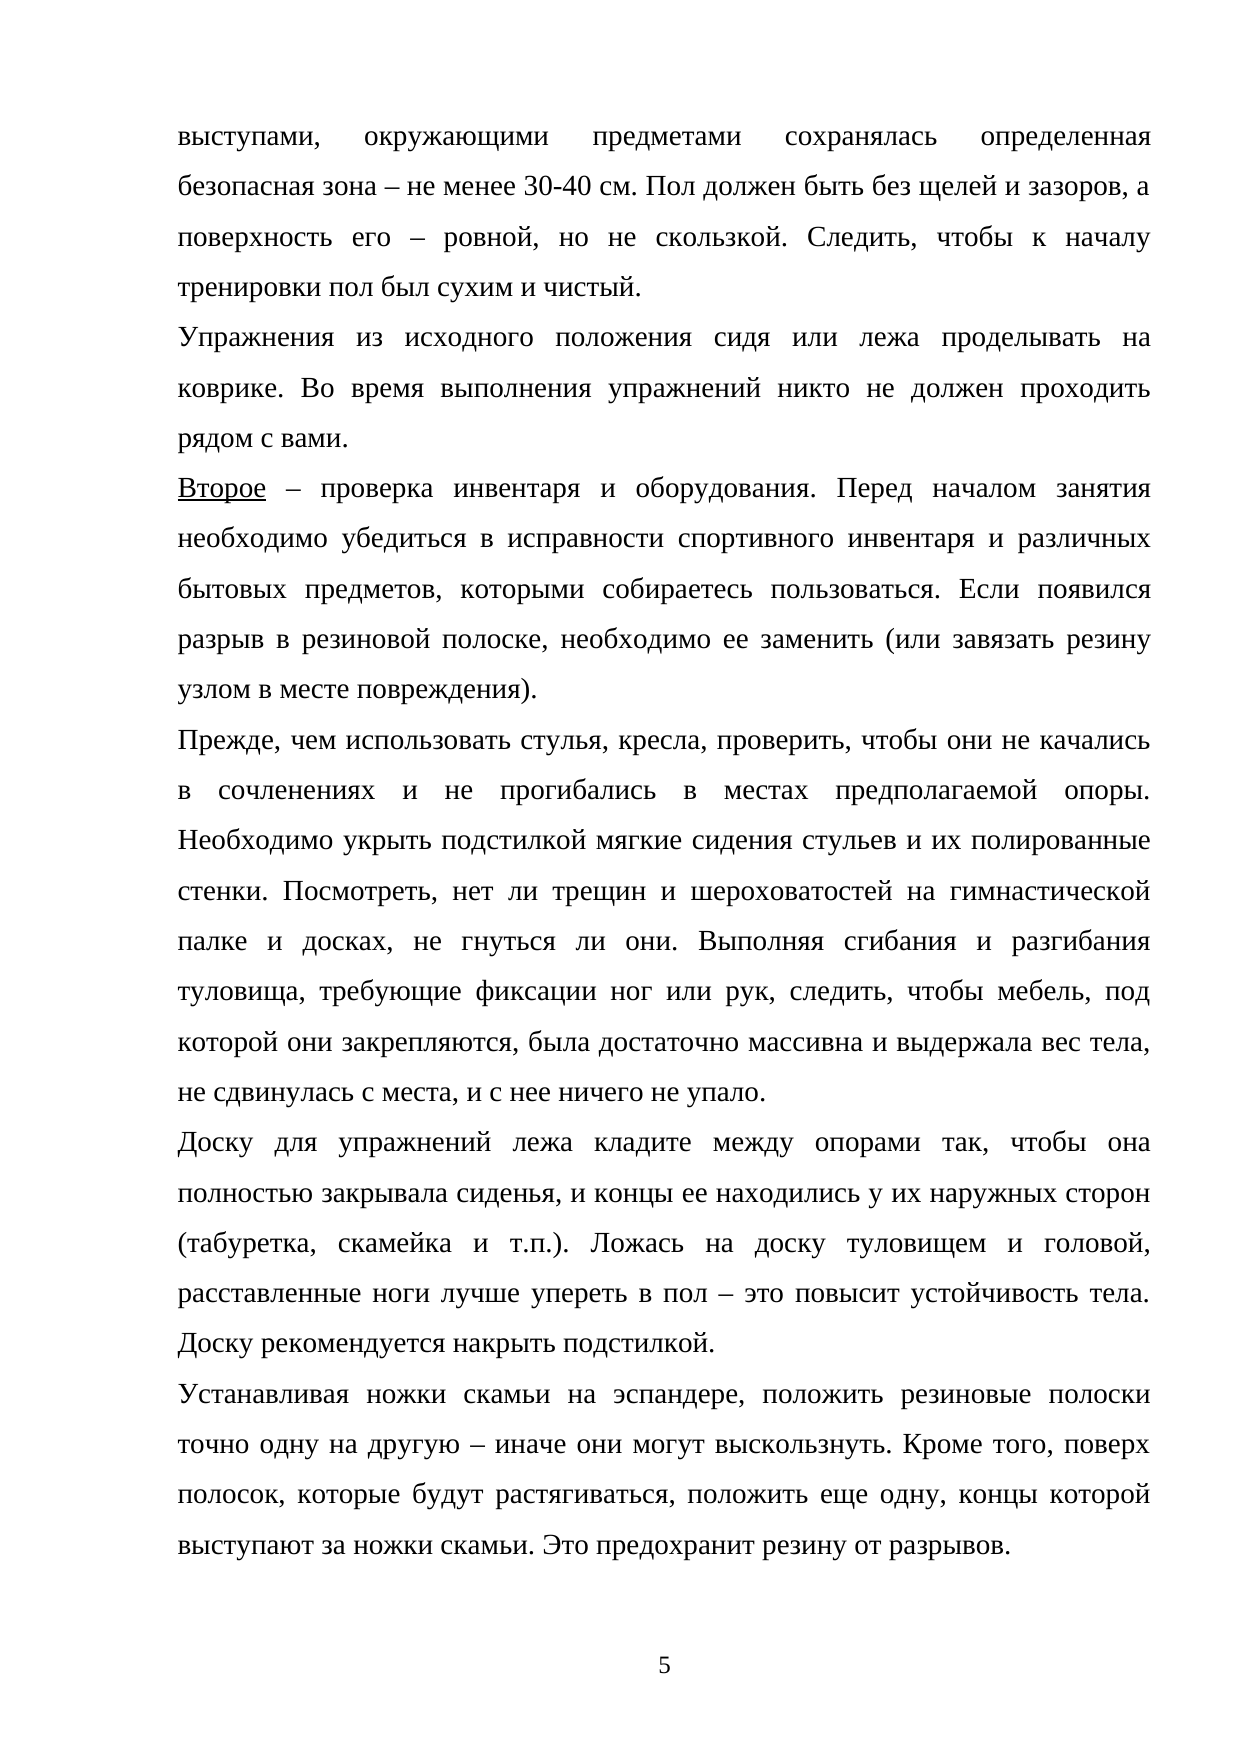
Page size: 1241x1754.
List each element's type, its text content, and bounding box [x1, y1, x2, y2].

text Устанавливая ножки скамьи на эспандере, положить резиновые полоски точно одну на другую – иначе они могут выскользнуть. Кроме того, поверх полосок, которые будут растягиваться, положить еще одну, концы которой выступают за ножки скамьи. Это предохранит резину от разрывов. [177, 1376, 1152, 1560]
text Второе – проверка инвентаря и оборудования. Перед началом занятия необходимо убедиться в исправности спортивного инвентаря и различных бытовых предметов, которыми собираетесь пользоваться. Если появился разрыв в резиновой полоске, необходимо ее заменить (или завязать резину узлом в месте повреждения). [177, 470, 1152, 705]
text Доску для упражнений лежа кладите между опорами так, чтобы она полностью закрывала сиденья, и концы ее находились у их наружных сторон (табуретка, скамейка и т.п.). Ложась на доску туловищем и головой, расставленные ноги лучше упереть в пол – это повысит устойчивость тела. Доску рекомендуется накрыть подстилкой. [177, 1124, 1152, 1359]
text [177, 118, 1152, 303]
text Упражнения из исходного положения сидя или лежа проделывать на коврике. Во время выполнения упражнений никто не должен проходить рядом с вами. [177, 319, 1152, 453]
text Прежде, чем использовать стулья, кресла, проверить, чтобы они не качались в сочленениях и не прогибались в местах предполагаемой опоры. Необходимо укрыть подстилкой мягкие сидения стульев и их полированные стенки. Посмотреть, нет ли трещин и шероховатостей на гимнастической палке и досках, не гнуться ли они. Выполняя сгибания и разгибания туловища, требующие фиксации ног или рук, следить, чтобы мебель, под которой они закрепляются, была достаточно массивна и выдержала вес тела, не сдвинулась с места, и с нее ничего не упало. [177, 722, 1152, 1108]
